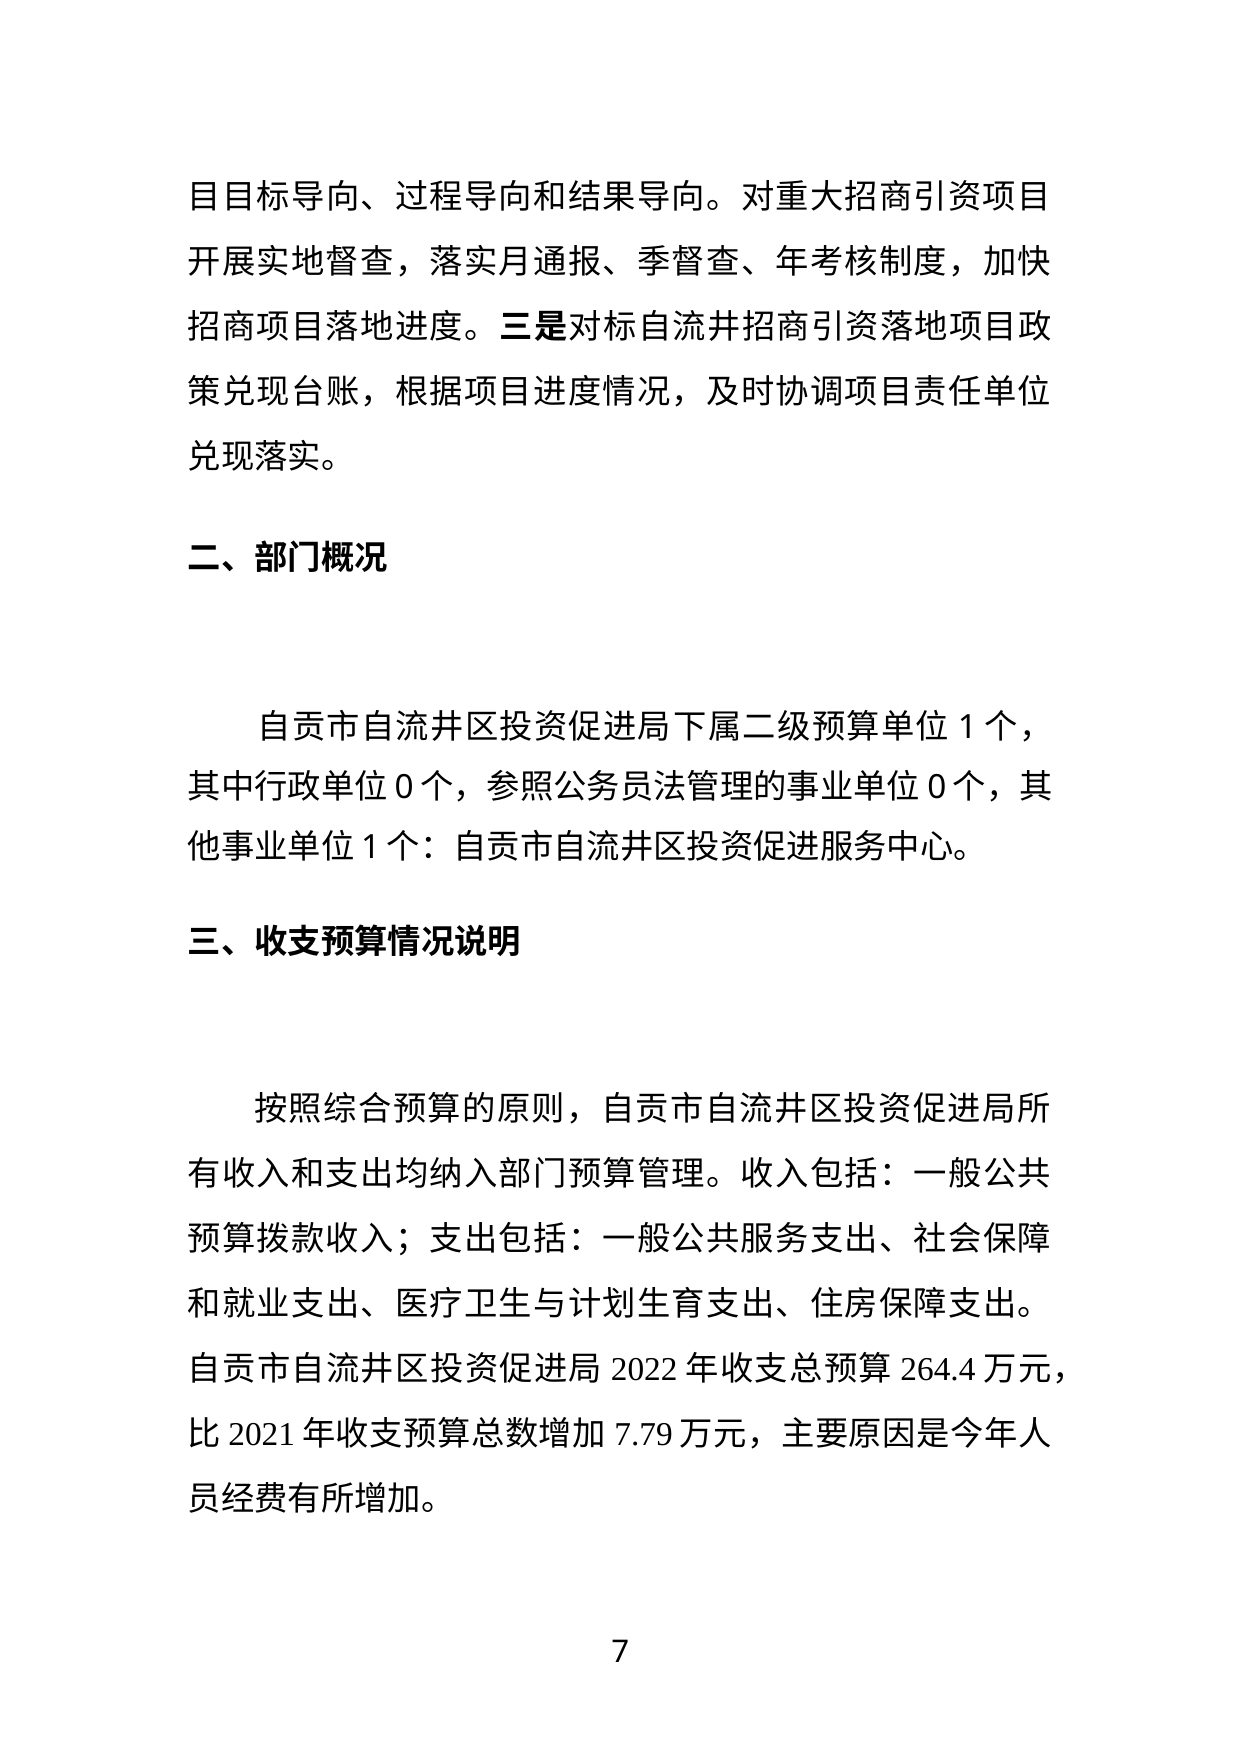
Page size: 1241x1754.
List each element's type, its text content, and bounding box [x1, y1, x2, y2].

subtitle 二、部门概况 [187, 522, 1053, 587]
text 自贡市自流井区投资促进局下属二级预算单位1个，其中行政单位0个，参照公务员法管理的事业单位0个，其他事业单位1个：自贡市自流井区投资促进服务中心。 [187, 690, 1053, 871]
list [187, 162, 1053, 487]
text 按照综合预算的原则，自贡市自流井区投资促进局所有收入和支出均纳入部门预算管理。收入包括：一般公共预算拨款收入；支出包括：一般公共服务支出、社会保障和就业支出、医疗卫生与计划生育支出、住房保障支出。自贡市自流井区投资促进局2022年收支总预算264.4万元，比2021年收支预算总数增加7.79万元，主要原因是今年人员经费有所增加。 [187, 1074, 1053, 1529]
subtitle 三、收支预算情况说明 [187, 906, 1053, 971]
